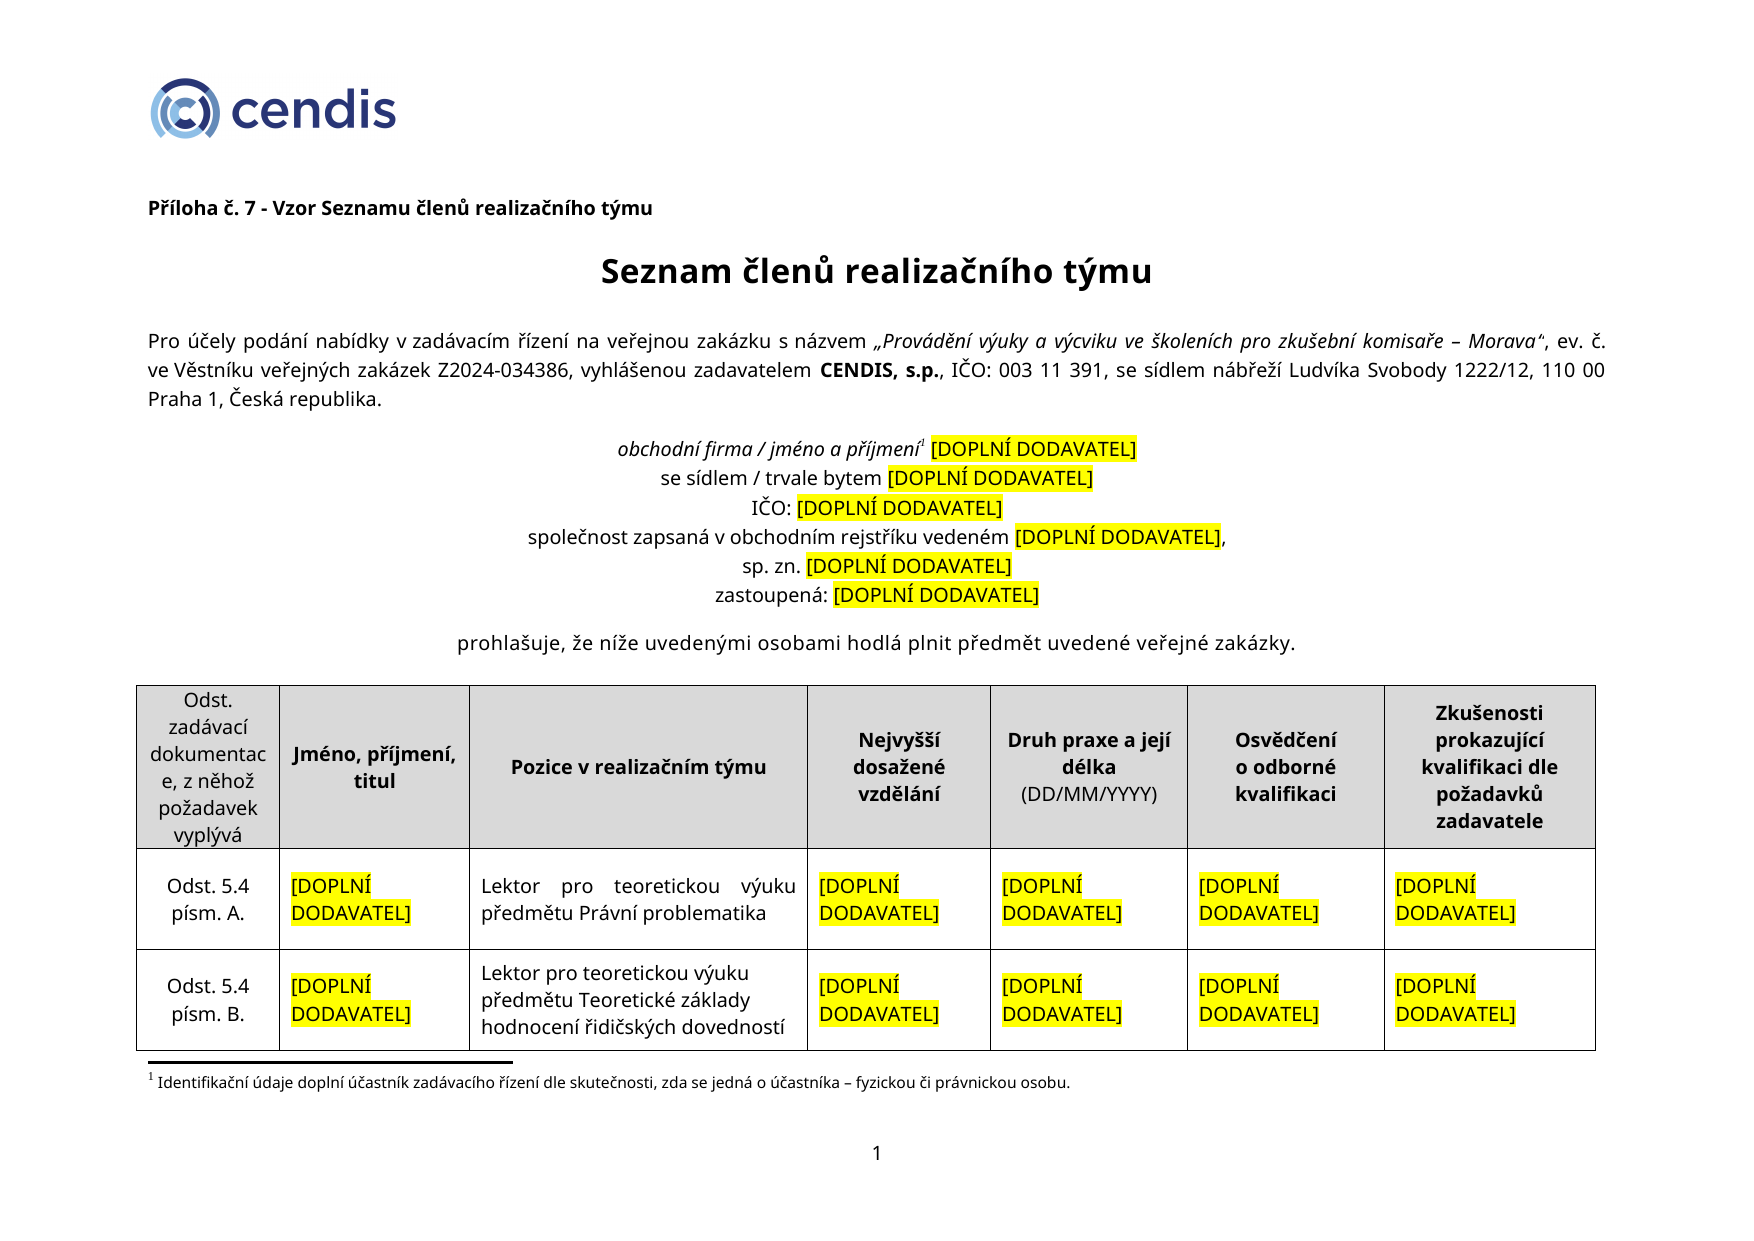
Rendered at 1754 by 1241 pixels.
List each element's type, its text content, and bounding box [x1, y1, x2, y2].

table_cell Lektor pro teoretickou výuku předmětu Právní problematika [470, 849, 807, 949]
table_cell Odst. 5.4 písm. B. [137, 950, 279, 1050]
table_cell [DOPLNÍ DODAVATEL] [1385, 950, 1595, 1050]
text IČO: [DOPLNÍ DODAVATEL] [148, 492, 1606, 521]
table_header Zkušenosti prokazující kvalifikaci dle požadavků zadavatele [1385, 686, 1595, 848]
table_cell [DOPLNÍ DODAVATEL] [1188, 849, 1384, 949]
table_header Osvědčení o odborné kvalifikaci [1188, 686, 1384, 848]
table_header Pozice v realizačním týmu [470, 686, 807, 848]
table_cell [DOPLNÍ DODAVATEL] [991, 950, 1187, 1050]
table_cell [DOPLNÍ DODAVATEL] [1188, 950, 1384, 1050]
table_cell [DOPLNÍ DODAVATEL] [808, 849, 990, 949]
text zastoupená: [DOPLNÍ DODAVATEL] [148, 579, 1606, 608]
table_cell [DOPLNÍ DODAVATEL] [280, 950, 469, 1050]
text prohlašuje, že níže uvedenými osobami hodlá plnit předmět uvedené veřejné zakázky. [148, 629, 1606, 656]
text společnost zapsaná v obchodním rejstříku vedeném [DOPLNÍ DODAVATEL], [148, 521, 1606, 550]
table_cell Lektor pro teoretickou výuku předmětu Teoretické základy hodnocení řidičských dovedností [470, 950, 807, 1050]
text obchodní firma / jméno a příjmení [DOPLNÍ DODAVATEL] [148, 433, 1606, 462]
table_header Nejvyšší dosažené vzdělání [808, 686, 990, 848]
text Pro účely podání nabídky v zadávacím řízení na veřejnou zakázku s názvem „Provádění výuky a výcviku ve školeních pro zkušební komisaře – Morava“, ev. č. ve Věstníku veřejných zakázek Z2024-034386, vyhlášenou zadavatelem CENDIS, s.p., IČO: 003 11 391, se sídlem nábřeží Ludvíka Svobody 1222/12, 110 00 Praha 1, Česká republika. [148, 325, 1606, 412]
picture [147, 73, 398, 140]
text Seznam členů realizačního týmu [148, 248, 1606, 293]
table_cell [DOPLNÍ DODAVATEL] [991, 849, 1187, 949]
table_header Jméno, příjmení, titul [280, 686, 469, 848]
table_cell [DOPLNÍ DODAVATEL] [280, 849, 469, 949]
text se sídlem / trvale bytem [DOPLNÍ DODAVATEL] [148, 462, 1606, 492]
table_header Odst. zadávací dokumentace, z něhož požadavek vyplývá [137, 686, 279, 848]
text sp. zn. [DOPLNÍ DODAVATEL] [148, 550, 1606, 579]
table_header Druh praxe a její délka (DD/MM/YYYY) [991, 686, 1187, 848]
table_cell [DOPLNÍ DODAVATEL] [1385, 849, 1595, 949]
table_cell Odst. 5.4 písm. A. [137, 849, 279, 949]
table_cell [DOPLNÍ DODAVATEL] [808, 950, 990, 1050]
